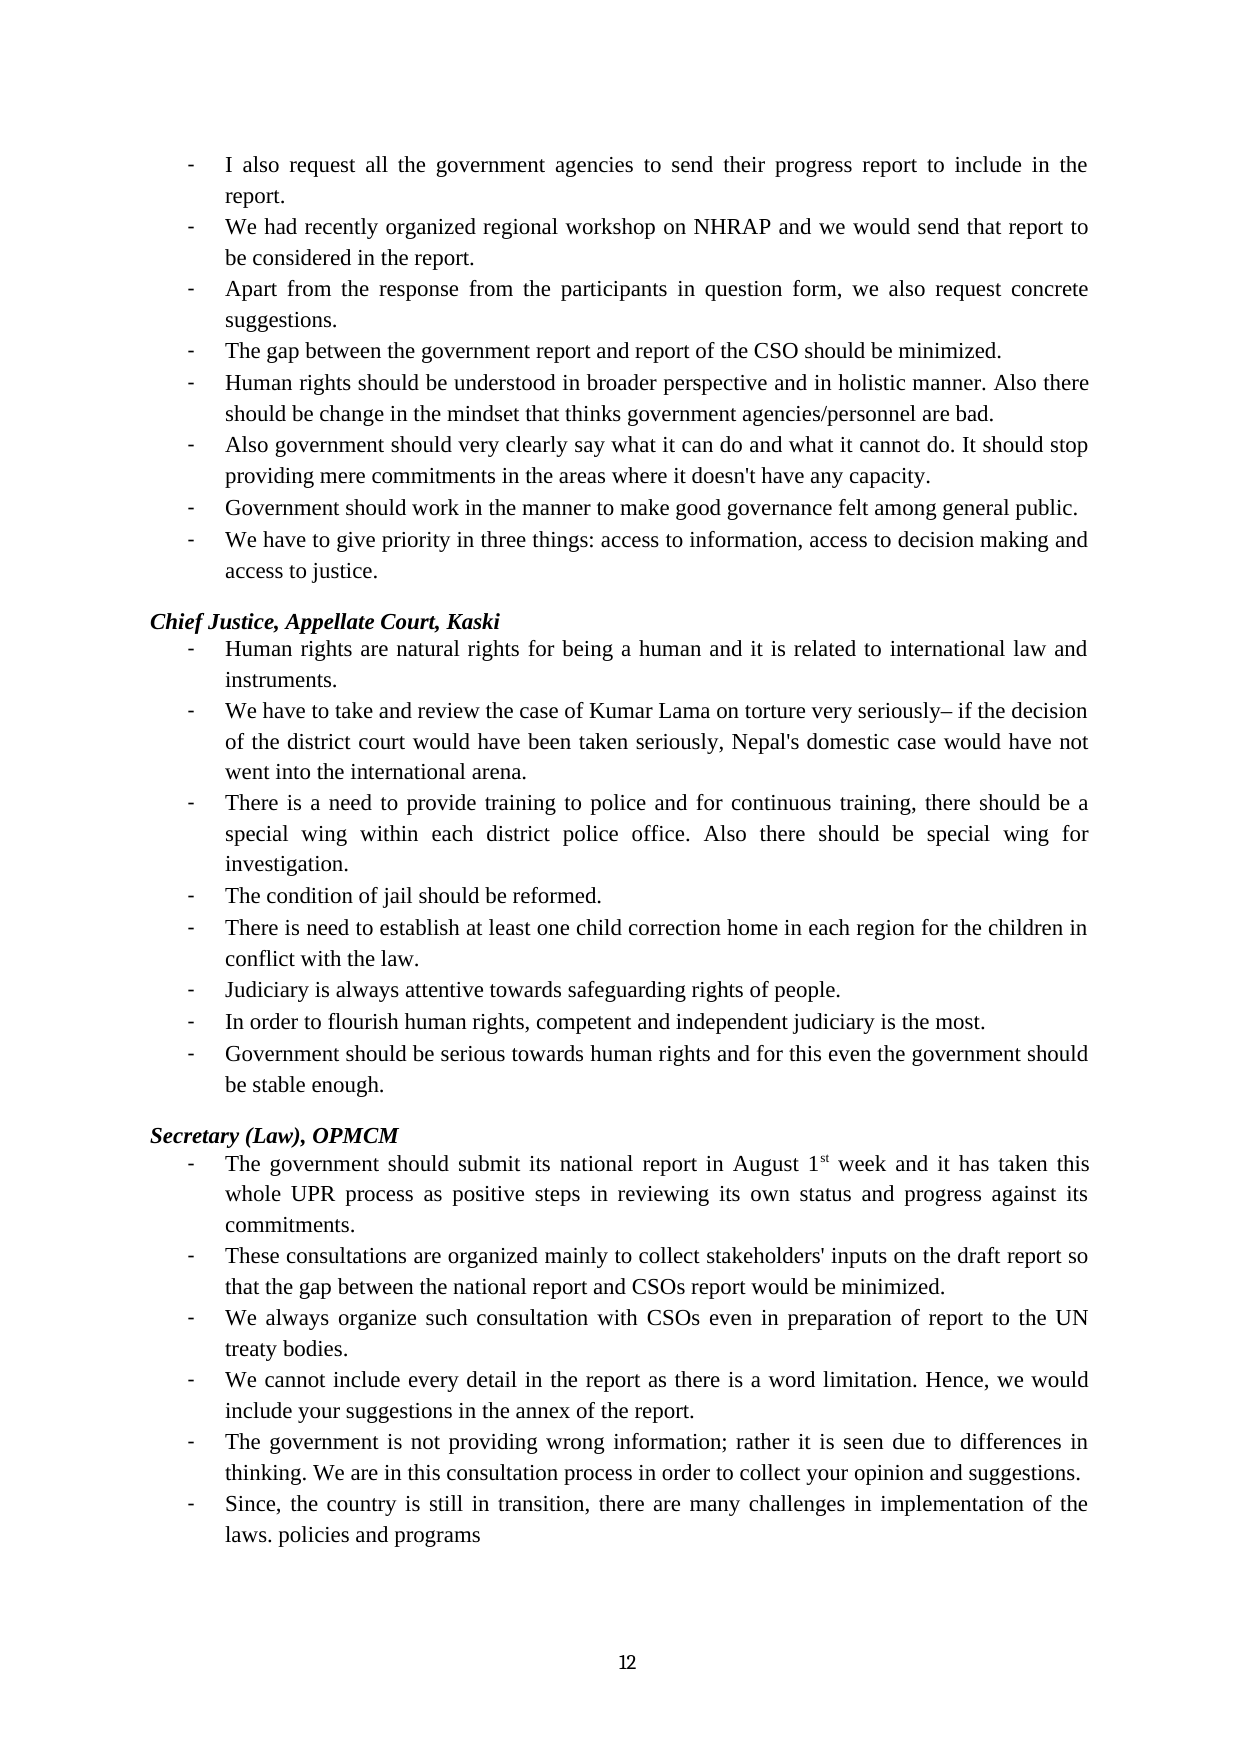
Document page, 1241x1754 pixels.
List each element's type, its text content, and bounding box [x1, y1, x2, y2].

list We always organize such consultation with CSOs even in preparation of report to the UN treaty bodies. [187, 1303, 1090, 1361]
list We cannot include every detail in the report as there is a word limitation. Hence, we would include your suggestions in the annex of the report. [187, 1365, 1090, 1423]
list In order to flourish human rights, competent and independent judiciary is the most. [187, 1007, 1090, 1035]
list I also request all the government agencies to send their progress report to include in the report. [187, 150, 1090, 208]
list Since, the country is still in transition, there are many challenges in implementation of the laws. policies and programs [187, 1489, 1090, 1547]
list The condition of jail should be reformed. [187, 881, 1090, 909]
list We had recently organized regional workshop on NHRAP and we would send that report to be considered in the report. [187, 212, 1090, 270]
list Government should work in the manner to make good governance felt among general public. [187, 493, 1090, 521]
list We have to take and review the case of Kumar Lama on torture very seriously– if the decision of the district court would have been taken seriously, Nepal's domestic case would have not went into the international arena. [187, 696, 1090, 784]
list These consultations are organized mainly to collect stakeholders' inputs on the draft report so that the gap between the national report and CSOs report would be minimized. [187, 1241, 1090, 1299]
list Judiciary is always attentive towards safeguarding rights of people. [187, 975, 1090, 1003]
list The gap between the government report and report of the CSO should be minimized. [187, 336, 1090, 364]
list Apart from the response from the participants in question form, we also request concrete suggestions. [187, 274, 1090, 332]
list There is need to establish at least one child correction home in each region for the children in conflict with the law. [187, 913, 1090, 971]
text Chief Justice, Appellate Court, Kaski [150, 608, 1090, 634]
list Also government should very clearly say what it can do and what it cannot do. It should stop providing mere commitments in the areas where it doesn't have any capacity. [187, 431, 1090, 489]
list We have to give priority in three things: access to information, access to decision making and access to justice. [187, 525, 1090, 583]
list The government is not providing wrong information; rather it is seen due to differences in thinking. We are in this consultation process in order to collect your opinion and suggestions. [187, 1427, 1090, 1485]
list Human rights should be understood in broader perspective and in holistic manner. Also there should be change in the mindset that thinks government agencies/personnel are bad. [187, 368, 1090, 427]
text Secretary (Law), OPMCM [150, 1122, 1090, 1149]
list Human rights are natural rights for being a human and it is related to international law and instruments. [187, 634, 1090, 692]
list Government should be serious towards human rights and for this even the government should be stable enough. [187, 1039, 1090, 1098]
list There is a need to provide training to police and for continuous training, there should be a special wing within each district police office. Also there should be special wing for investigation. [187, 788, 1090, 877]
list The government should submit its national report in August 1st week and it has taken this whole UPR process as positive steps in reviewing its own status and progress against its commitments. [187, 1149, 1090, 1237]
